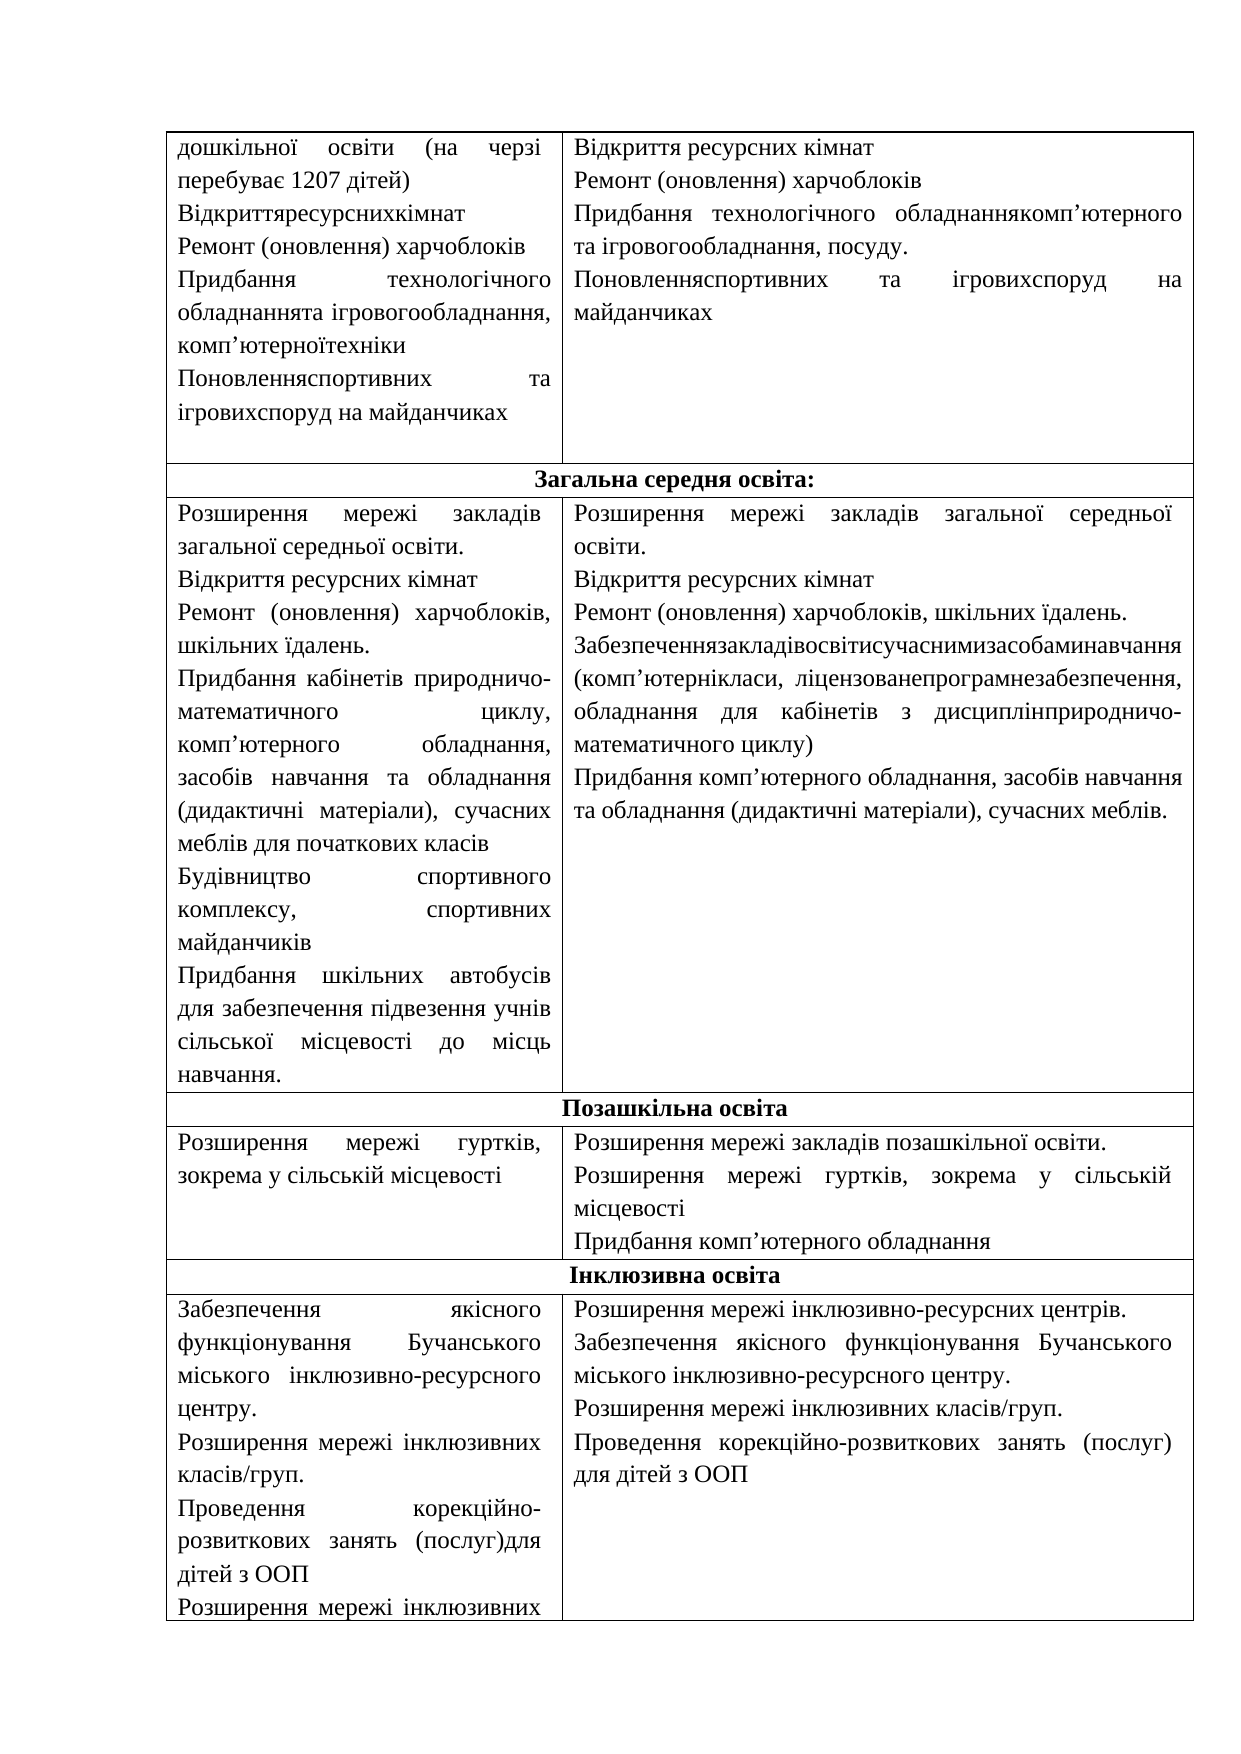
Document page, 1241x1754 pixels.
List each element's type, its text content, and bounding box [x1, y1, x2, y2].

table_cell Загальна середня освіта: [167, 464, 1193, 497]
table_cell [563, 133, 1193, 463]
table_cell Розширення мережі гуртків, зокрема у сільській місцевості [167, 1127, 562, 1259]
table_cell Розширення мережі закладів загальної середньої освіти. Відкриття ресурсних кімнат Ремонт (оновлення) харчоблоків, шкільних їдалень. Забезпеченнязакладівосвітисучаснимизасобаминавчання (комп’ютернікласи, ліцензованепрограмнезабезпечення, обладнання для кабінетів з дисциплінприродничо-математичного циклу) Придбання комп’ютерного обладнання, засобів навчання та обладнання (дидактичні матеріали), сучасних меблів. [563, 498, 1193, 1092]
table_cell Розширення мережі закладів загальної середньої освіти. Відкриття ресурсних кімнат Ремонт (оновлення) харчоблоків, шкільних їдалень. Придбання кабінетів природничо-математичного циклу, комп’ютерного обладнання, засобів навчання та обладнання (дидактичні матеріали), сучасних меблів для початкових класів Будівництво спортивного комплексу, спортивних майданчиків Придбання шкільних автобусів для забезпечення підвезення учнів сільської місцевості до місць навчання. [167, 498, 562, 1092]
table_cell Позашкільна освіта [167, 1093, 1193, 1126]
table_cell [167, 133, 562, 463]
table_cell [167, 1295, 562, 1620]
table_cell Інклюзивна освіта [167, 1260, 1193, 1293]
table_cell Розширення мережі закладів позашкільної освіти. Розширення мережі гуртків, зокрема у сільській місцевості Придбання комп’ютерного обладнання [563, 1127, 1193, 1259]
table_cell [563, 1295, 1193, 1620]
